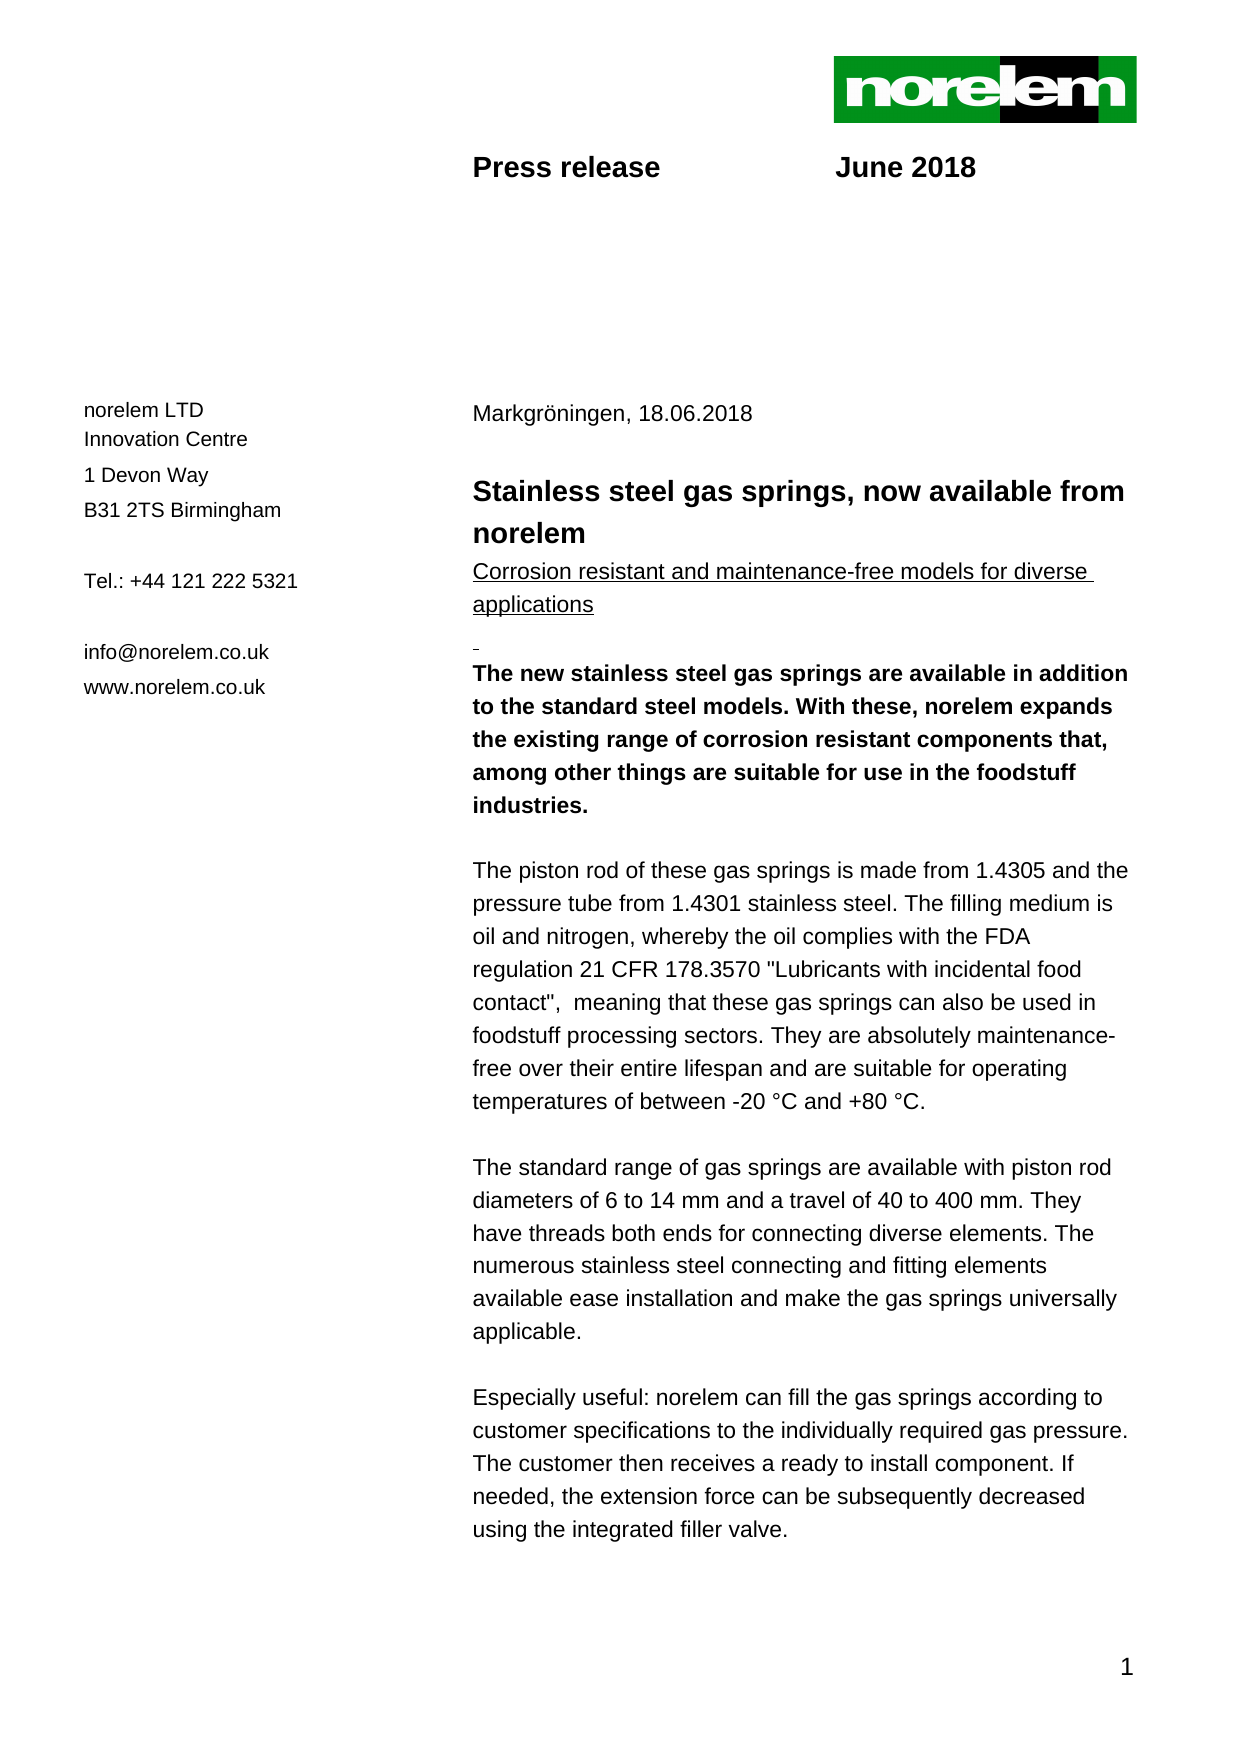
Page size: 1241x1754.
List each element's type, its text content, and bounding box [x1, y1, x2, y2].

text Markgröningen, 18.06.2018 [472, 399, 1134, 426]
picture [833, 56, 1137, 123]
text The piston rod of these gas springs is made from 1.4305 and the pressure tube from 1.4301 stainless steel. The filling medium is oil and nitrogen, whereby the oil complies with the FDA regulation 21 CFR 178.3570 "Lubricants with incidental food contact", meaning that these gas springs can also be used in foodstuff processing sectors. They are absolutely maintenance-free over their entire lifespan and are suitable for operating temperatures of between -20 °C and +80 °C. [472, 857, 1134, 1114]
text The standard range of gas springs are available with piston rod diameters of 6 to 14 mm and a travel of 40 to 400 mm. They have threads both ends for connecting diverse elements. The numerous stainless steel connecting and fitting elements available ease installation and make the gas springs universally applicable. [472, 1154, 1134, 1344]
text Especially useful: norelem can fill the gas springs according to customer specifications to the individually required gas pressure. The customer then receives a ready to install component. If needed, the extension force can be subsequently decreased using the integrated filler valve. [472, 1384, 1134, 1578]
text Stainless steel gas springs, now available from norelem [472, 432, 1134, 550]
text Corrosion resistant and maintenance-free models for diverse applications [472, 558, 1134, 617]
text The new stainless steel gas springs are available in addition to the standard steel models. With these, norelem expands the existing range of corrosion resistant components that, among other things are suitable for use in the foodstuff industries. [472, 660, 1134, 818]
